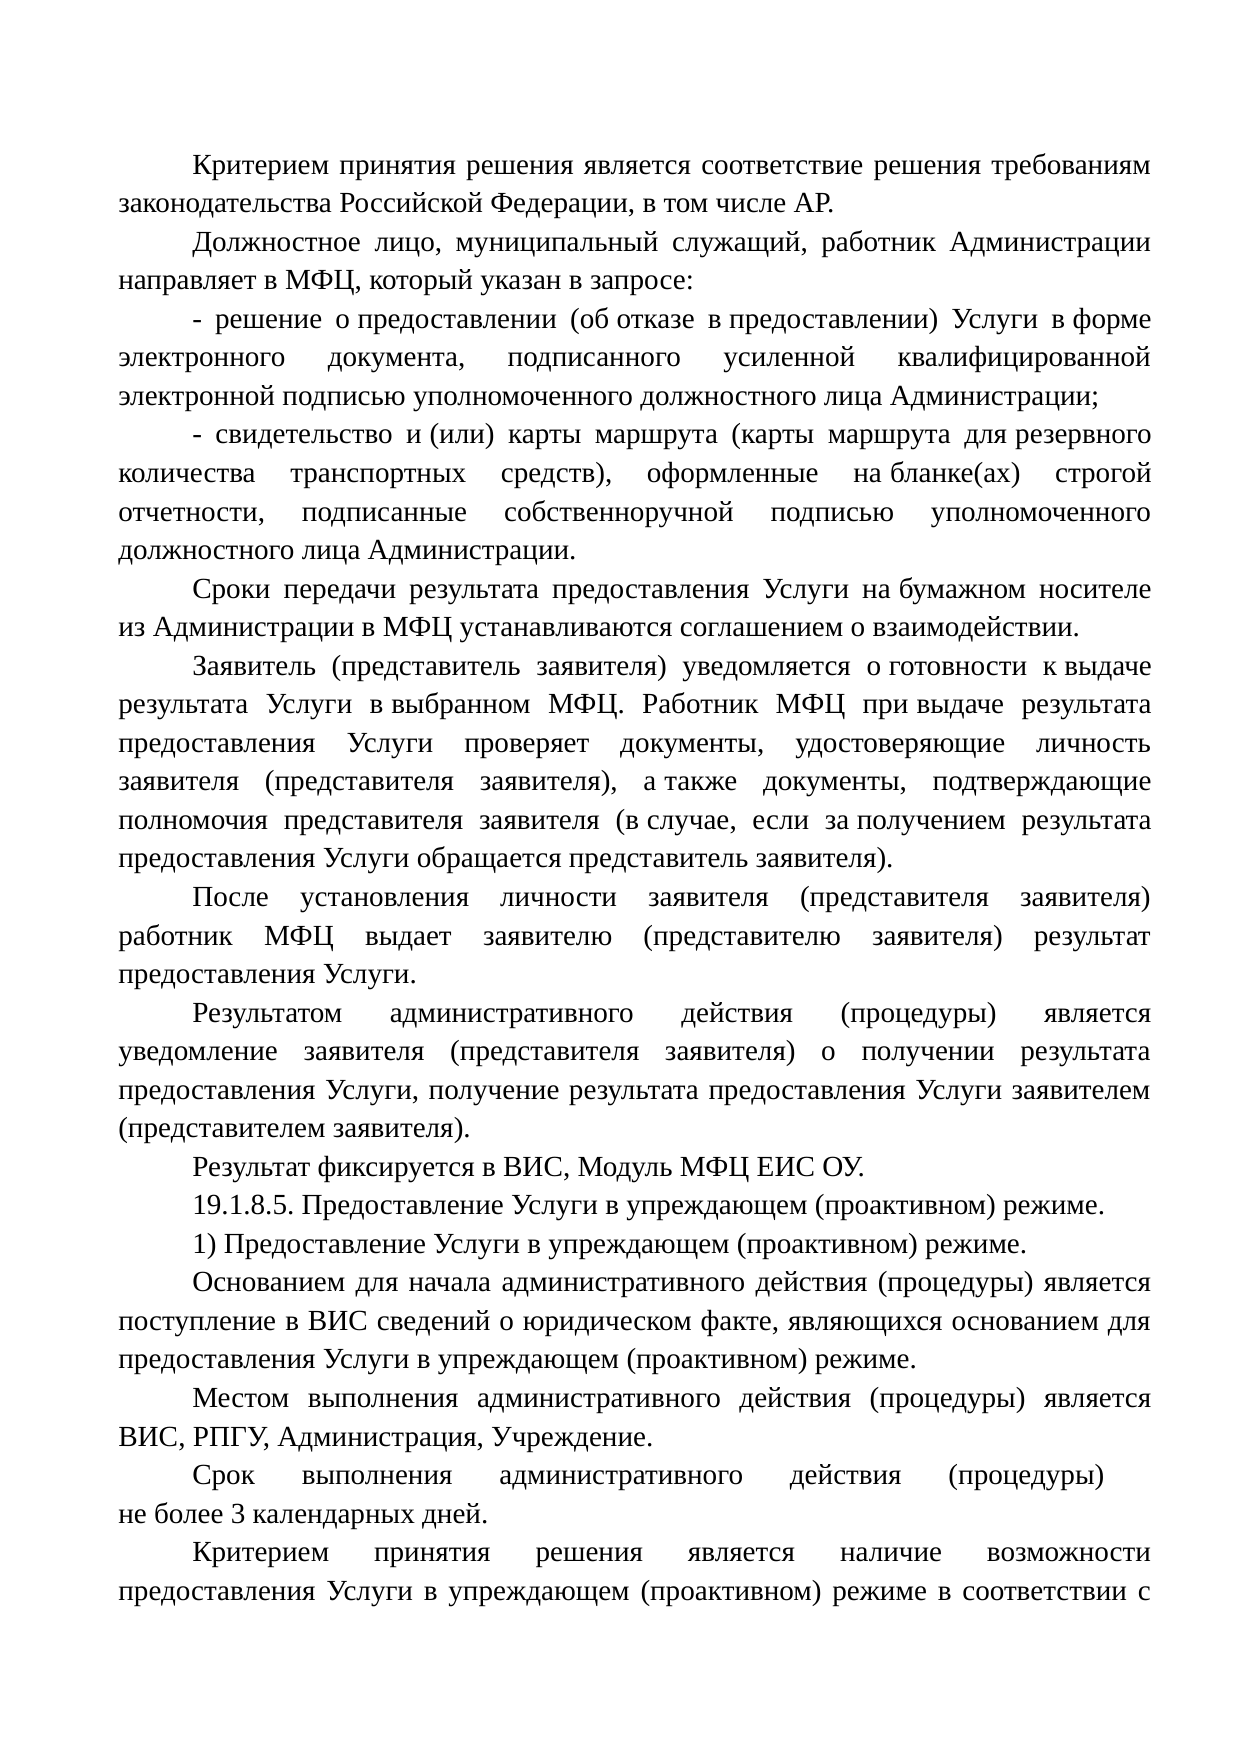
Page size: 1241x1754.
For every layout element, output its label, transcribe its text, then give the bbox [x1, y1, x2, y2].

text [118, 1534, 1152, 1606]
text Результатом административного действия (процедуры) является уведомление заявителя (представителя заявителя) о получении результата предоставления Услуги, получение результата предоставления Услуги заявителем (представителем заявителя). [118, 995, 1152, 1144]
text - решение о предоставлении (об отказе в предоставлении) Услуги в форме электронного документа, подписанного усиленной квалифицированной электронной подписью уполномоченного должностного лица Администрации; [118, 301, 1152, 412]
text Местом выполнения административного действия (процедуры) является ВИС, РПГУ, Администрация, Учреждение. [118, 1380, 1152, 1452]
text 19.1.8.5. Предоставление Услуги в упреждающем (проактивном) режиме. [118, 1187, 1152, 1221]
text Критерием принятия решения является соответствие решения требованиям законодательства Российской Федерации, в том числе АР. [118, 147, 1152, 219]
text Заявитель (представитель заявителя) уведомляется о готовности к выдаче результата Услуги в выбранном МФЦ. Работник МФЦ при выдаче результата предоставления Услуги проверяет документы, удостоверяющие личность заявителя (представителя заявителя), а также документы, подтверждающие полномочия представителя заявителя (в случае, если за получением результата предоставления Услуги обращается представитель заявителя). [118, 648, 1152, 874]
text Срок выполнения административного действия (процедуры) не более 3 календарных дней. [118, 1457, 1152, 1529]
text Основанием для начала административного действия (процедуры) является поступление в ВИС сведений о юридическом факте, являющихся основанием для предоставления Услуги в упреждающем (проактивном) режиме. [118, 1264, 1152, 1375]
text 1) Предоставление Услуги в упреждающем (проактивном) режиме. [118, 1226, 1152, 1259]
text Сроки передачи результата предоставления Услуги на бумажном носителе из Администрации в МФЦ устанавливаются соглашением о взаимодействии. [118, 571, 1152, 643]
text Результат фиксируется в ВИС, Модуль МФЦ ЕИС ОУ. [118, 1149, 1152, 1182]
text После установления личности заявителя (представителя заявителя) работник МФЦ выдает заявителю (представителю заявителя) результат предоставления Услуги. [118, 879, 1152, 990]
text - свидетельство и (или) карты маршрута (карты маршрута для резервного количества транспортных средств), оформленные на бланке(ах) строгой отчетности, подписанные собственноручной подписью уполномоченного должностного лица Администрации. [118, 417, 1152, 566]
text Должностное лицо, муниципальный служащий, работник Администрации направляет в МФЦ, который указан в запросе: [118, 224, 1152, 296]
